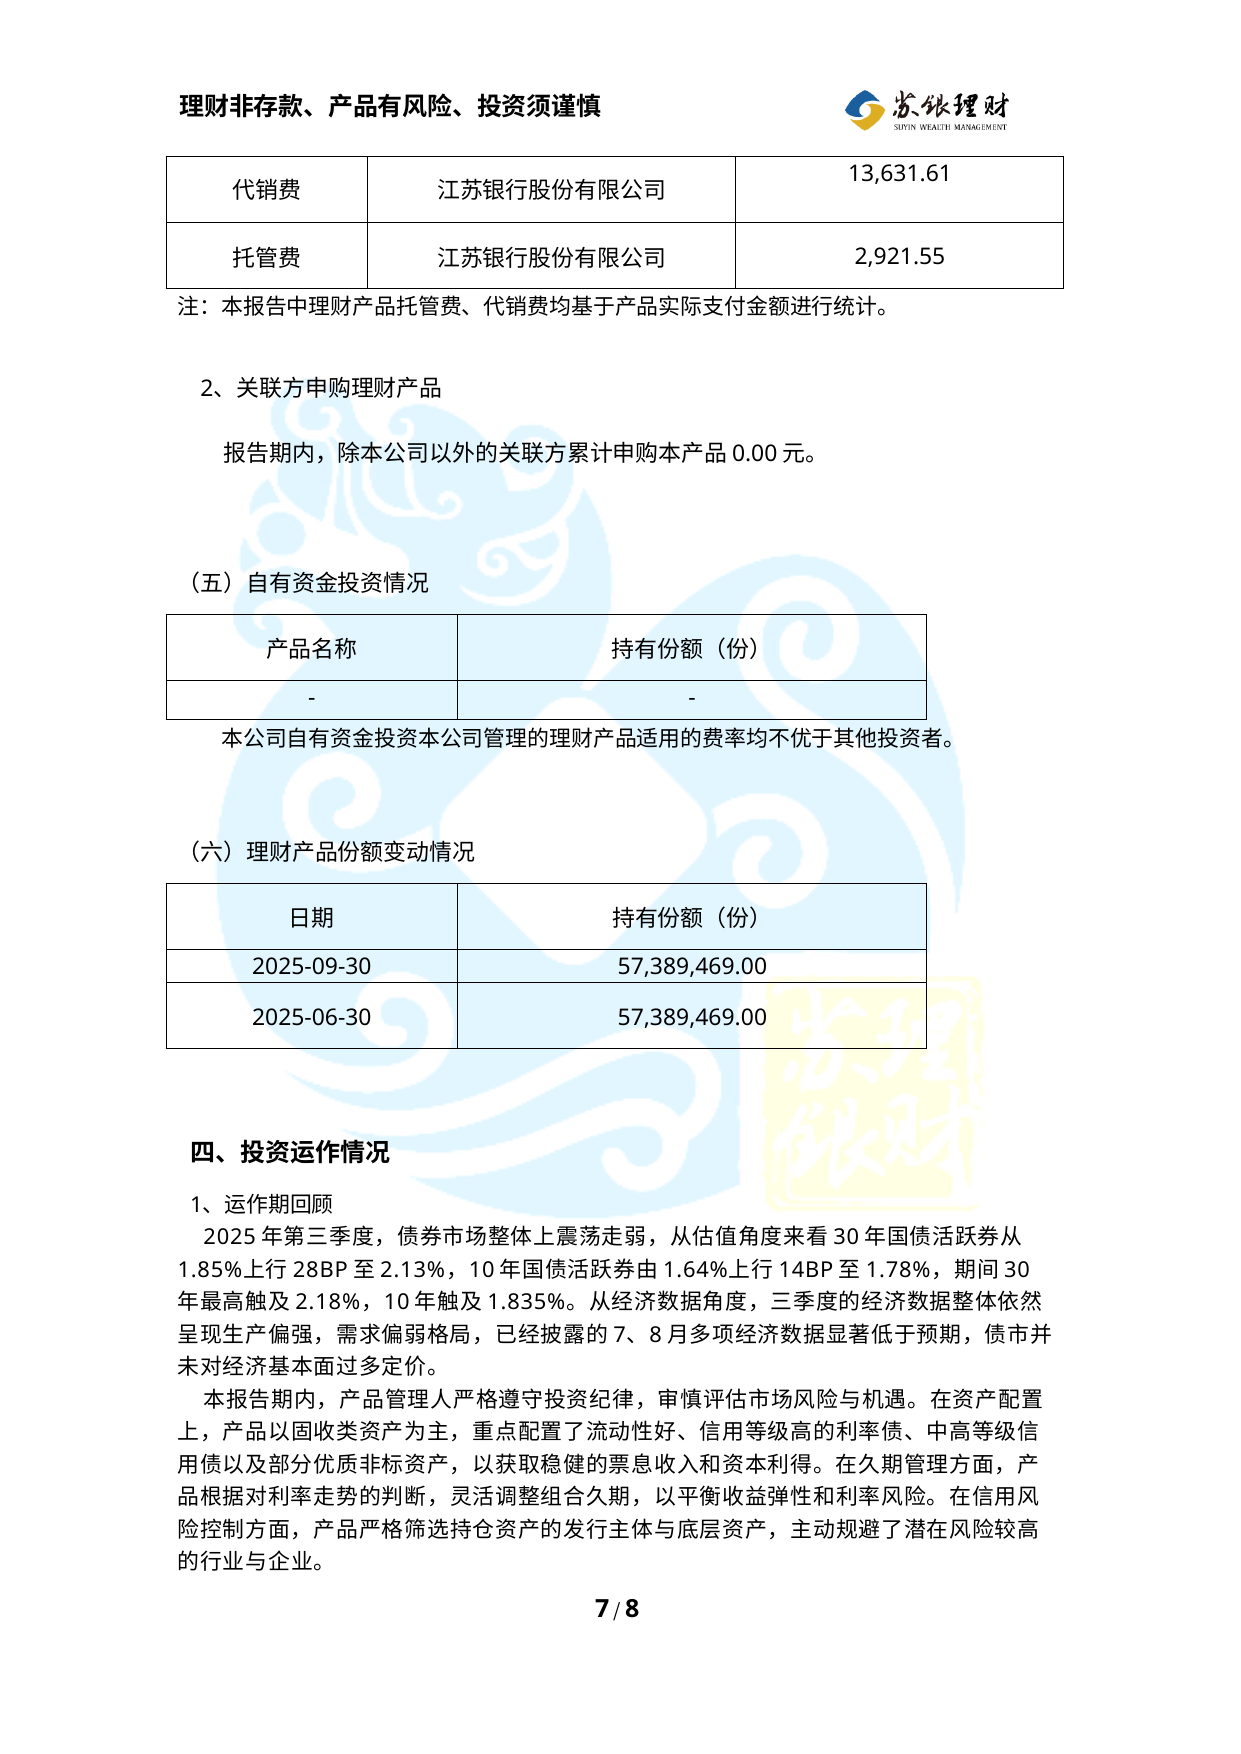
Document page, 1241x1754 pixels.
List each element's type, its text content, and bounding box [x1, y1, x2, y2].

text （六）理财产品份额变动情况 [177, 818, 1053, 883]
table_cell 57,389,469.00 [458, 983, 926, 1048]
text 2025年第三季度，债券市场整体上震荡走弱，从估值角度来看30年国债活跃券从1.85%上行28BP至2.13%，10年国债活跃券由1.64%上行14BP至1.78%，期间30年最高触及2.18%，10年触及1.835%。从经济数据角度，三季度的经济数据整体依然呈现生产偏强，需求偏弱格局，已经披露的7、8月多项经济数据显著低于预期，债市并未对经济基本面过多定价。 本报告期内，产品管理人严格遵守投资纪律，审慎评估市场风险与机遇。在资产配置上，产品以固收类资产为主，重点配置了流动性好、信用等级高的利率债、中高等级信用债以及部分优质非标资产，以获取稳健的票息收入和资本利得。在久期管理方面，产品根据对利率走势的判断，灵活调整组合久期，以平衡收益弹性和利率风险。在信用风险控制方面，产品严格筛选持仓资产的发行主体与底层资产，主动规避了潜在风险较高的行业与企业。 [177, 1219, 1053, 1576]
text 2、关联方申购理财产品 [177, 354, 1053, 419]
table_cell 57,389,469.00 [458, 950, 926, 982]
table_cell 2025-06-30 [167, 983, 457, 1048]
table_cell 江苏银行股份有限公司 [368, 223, 735, 288]
picture [820, 72, 1039, 143]
table_cell 2,921.55 [736, 223, 1063, 288]
text （五）自有资金投资情况 [177, 549, 1053, 614]
text 注：本报告中理财产品托管费、代销费均基于产品实际支付金额进行统计。 [177, 289, 1053, 321]
table_cell 托管费 [167, 223, 367, 288]
table_header 持有份额（份） [458, 884, 926, 949]
table_header 产品名称 [167, 615, 457, 680]
subtitle 1、运作期回顾 [190, 1186, 1053, 1219]
table_cell 13,631.61 [736, 157, 1063, 222]
table_cell - [167, 681, 457, 719]
subtitle 四、投资运作情况 [190, 1118, 1053, 1183]
table_cell 江苏银行股份有限公司 [368, 157, 735, 222]
table_header 日期 [167, 884, 457, 949]
table_cell 2025-09-30 [167, 950, 457, 982]
text 本公司自有资金投资本公司管理的理财产品适用的费率均不优于其他投资者。 [177, 720, 1053, 753]
table_cell - [458, 681, 926, 719]
text 报告期内，除本公司以外的关联方累计申购本产品0.00元。 [177, 419, 1053, 484]
table_header 持有份额（份） [458, 615, 926, 680]
table_cell 代销费 [167, 157, 367, 222]
